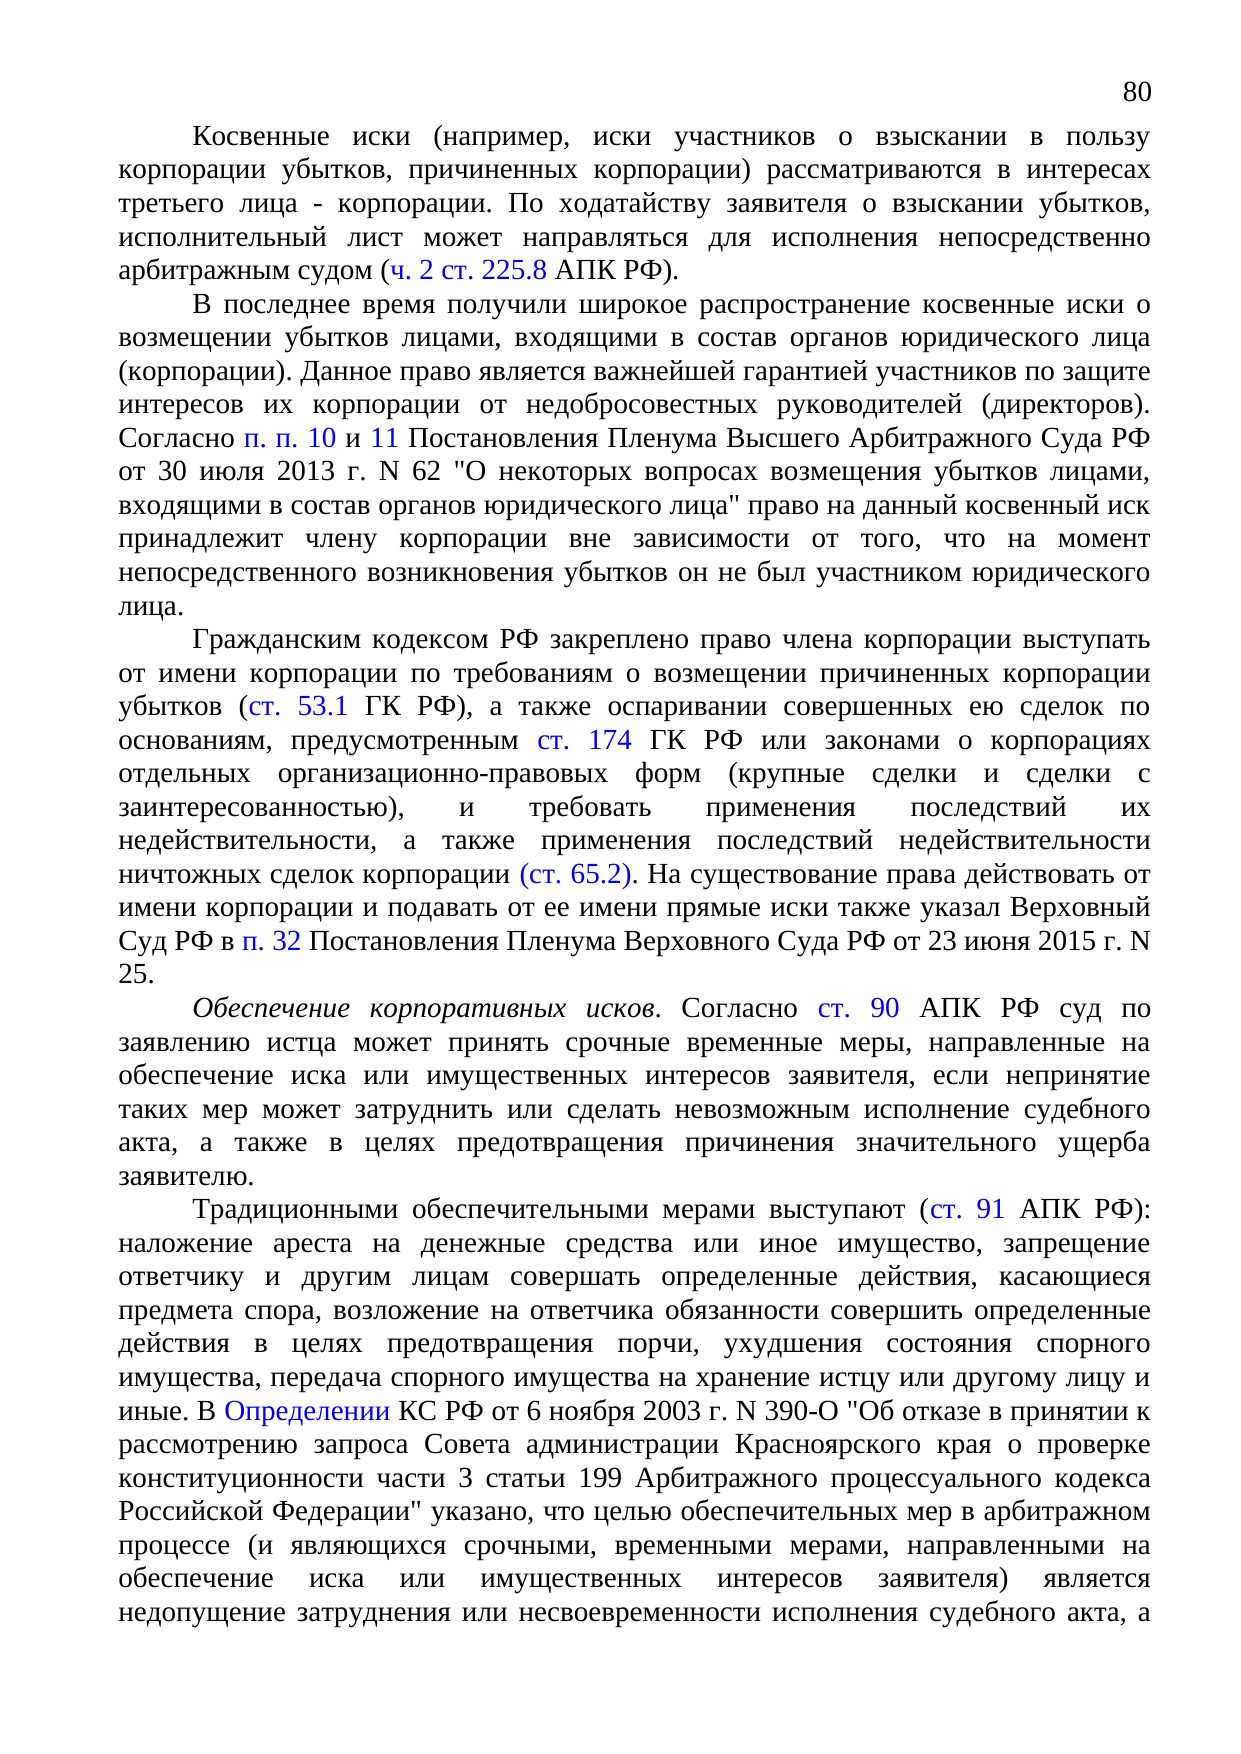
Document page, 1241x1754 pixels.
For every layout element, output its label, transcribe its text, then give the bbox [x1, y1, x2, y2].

text Косвенные иски (например, иски участников о взыскании в пользу корпорации убытков, причиненных корпорации) рассматриваются в интересах третьего лица - корпорации. По ходатайству заявителя о взыскании убытков, исполнительный лист может направляться для исполнения непосредственно арбитражным судом (ч. 2 ст. 225.8 АПК РФ). [118, 118, 1152, 286]
text В последнее время получили широкое распространение косвенные иски о возмещении убытков лицами, входящими в состав органов юридического лица (корпорации). Данное право является важнейшей гарантией участников по защите интересов их корпорации от недобросовестных руководителей (директоров). Согласно п. п. 10 и 11 Постановления Пленума Высшего Арбитражного Суда РФ от 30 июля 2013 г. N 62 "О некоторых вопросах возмещения убытков лицами, входящими в состав органов юридического лица" право на данный косвенный иск принадлежит члену корпорации вне зависимости от того, что на момент непосредственного возникновения убытков он не был участником юридического лица. [118, 286, 1152, 621]
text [118, 1191, 1152, 1627]
text Гражданским кодексом РФ закреплено право члена корпорации выступать от имени корпорации по требованиям о возмещении причиненных корпорации убытков (ст. 53.1 ГК РФ), а также оспаривании совершенных ею сделок по основаниям, предусмотренным ст. 174 ГК РФ или законами о корпорациях отдельных организационно-правовых форм (крупные сделки и сделки с заинтересованностью), и требовать применения последствий их недействительности, а также применения последствий недействительности ничтожных сделок корпорации (ст. 65.2). На существование права действовать от имени корпорации и подавать от ее имени прямые иски также указал Верховный Суд РФ в п. 32 Постановления Пленума Верховного Суда РФ от 23 июня 2015 г. N 25. [118, 621, 1152, 990]
text Обеспечение корпоративных исков. Согласно ст. 90 АПК РФ суд по заявлению истца может принять срочные временные меры, направленные на обеспечение иска или имущественных интересов заявителя, если непринятие таких мер может затруднить или сделать невозможным исполнение судебного акта, а также в целях предотвращения причинения значительного ущерба заявителю. [118, 990, 1152, 1191]
